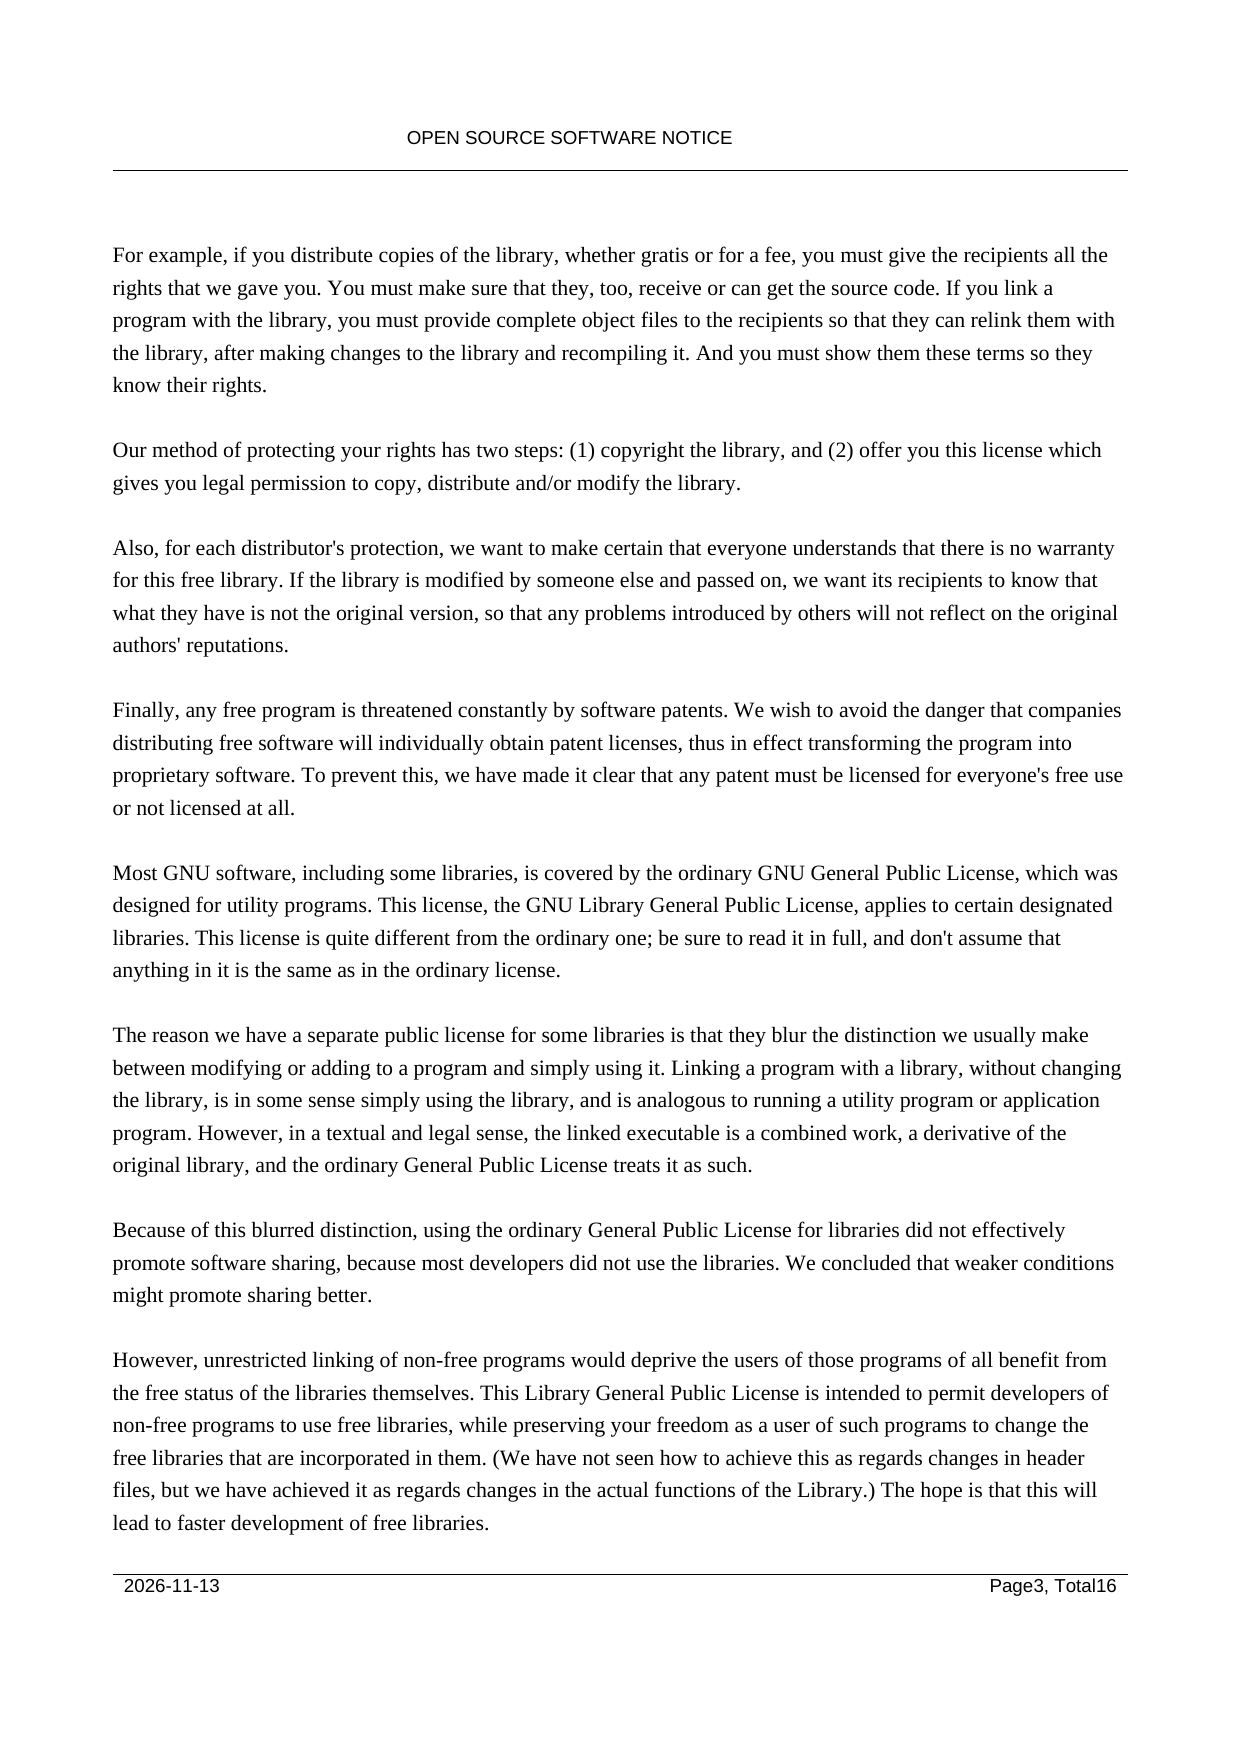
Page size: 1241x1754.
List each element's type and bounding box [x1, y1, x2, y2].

text [112, 206, 1128, 1539]
